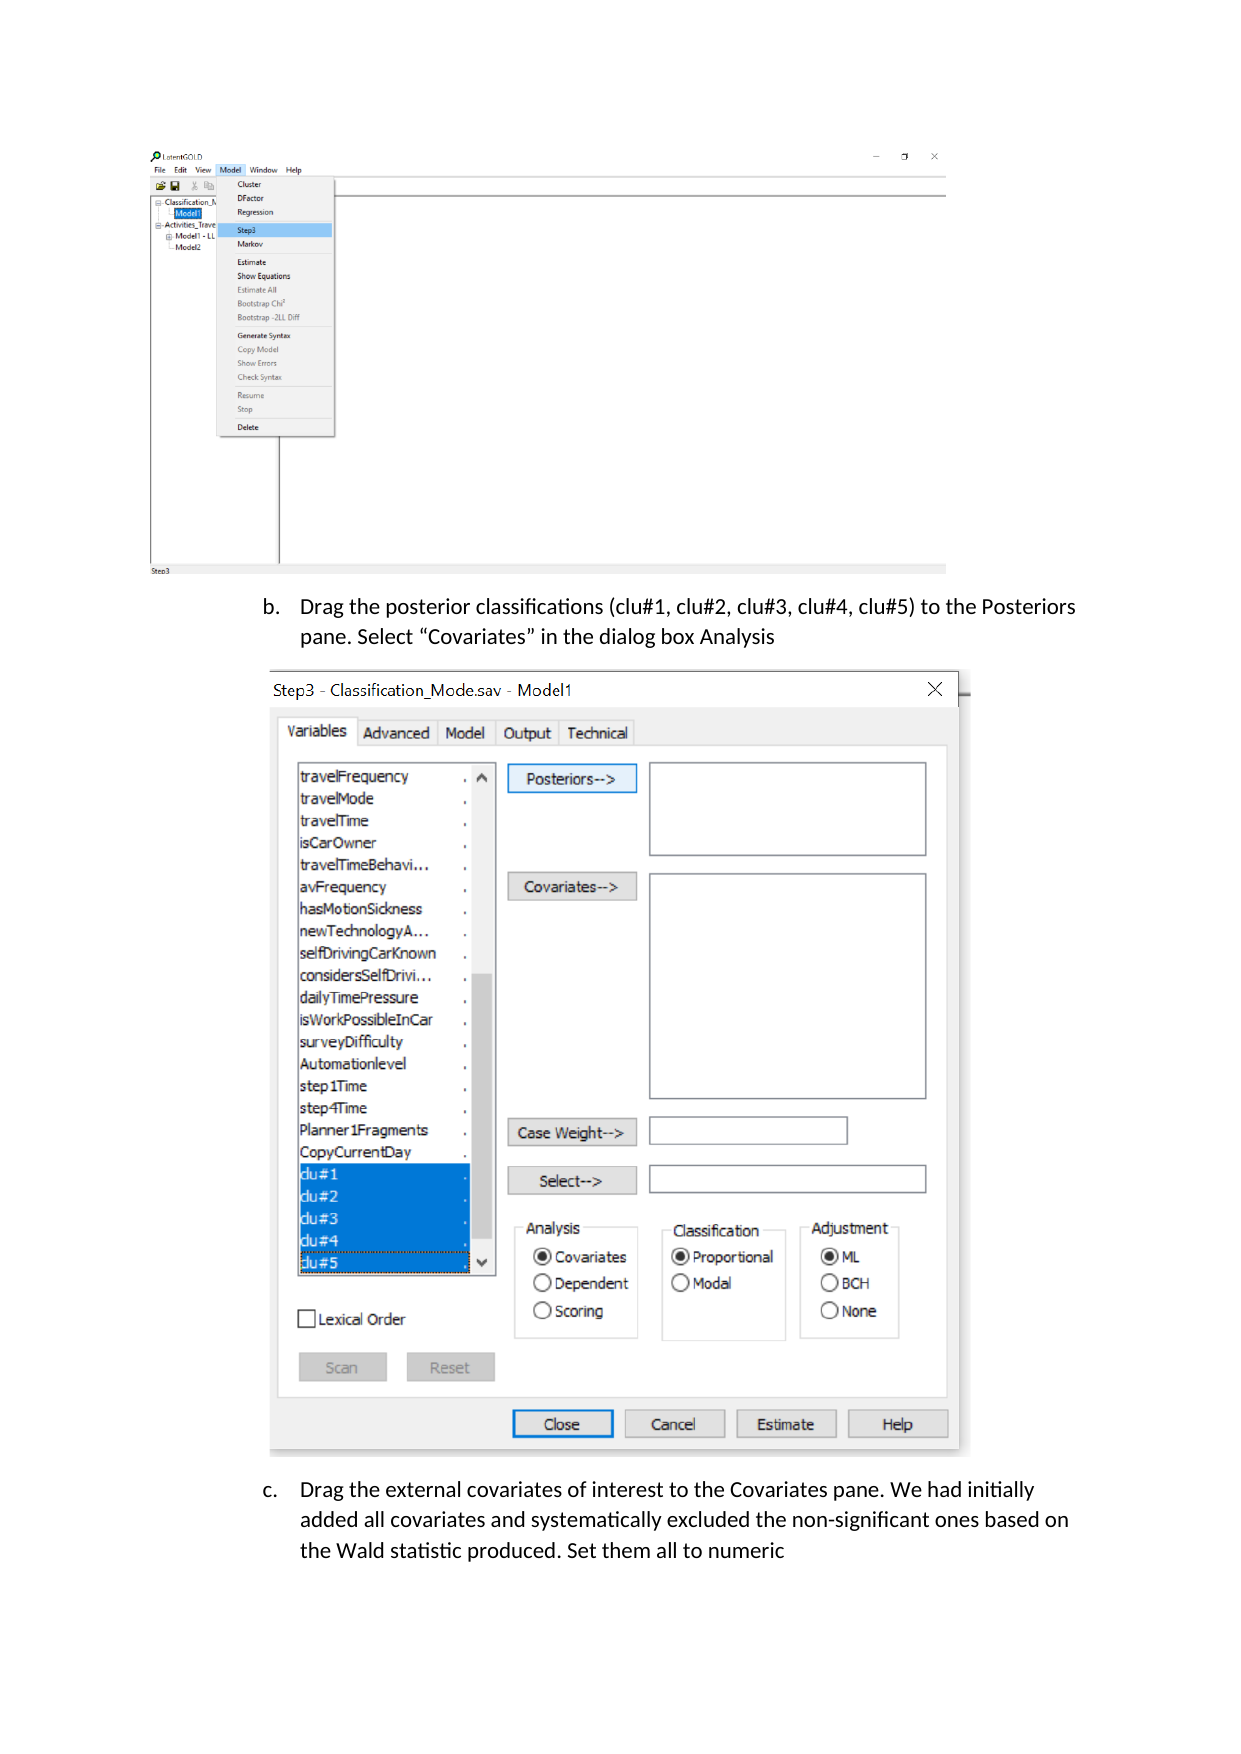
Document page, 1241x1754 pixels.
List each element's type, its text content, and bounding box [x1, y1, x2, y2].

list Drag the external covariates of interest to the Covariates pane. We had initially added all covariates and systematically excluded the non-significant ones based on the Wald statistic produced. Set them all to numeric [262, 1475, 1090, 1564]
picture [269, 669, 971, 1457]
picture [150, 150, 946, 574]
list Drag the posterior classifications (clu#1, clu#2, clu#3, clu#4, clu#5) to the Posteriors pane. Select “Covariates” in the dialog box Analysis [262, 592, 1090, 650]
